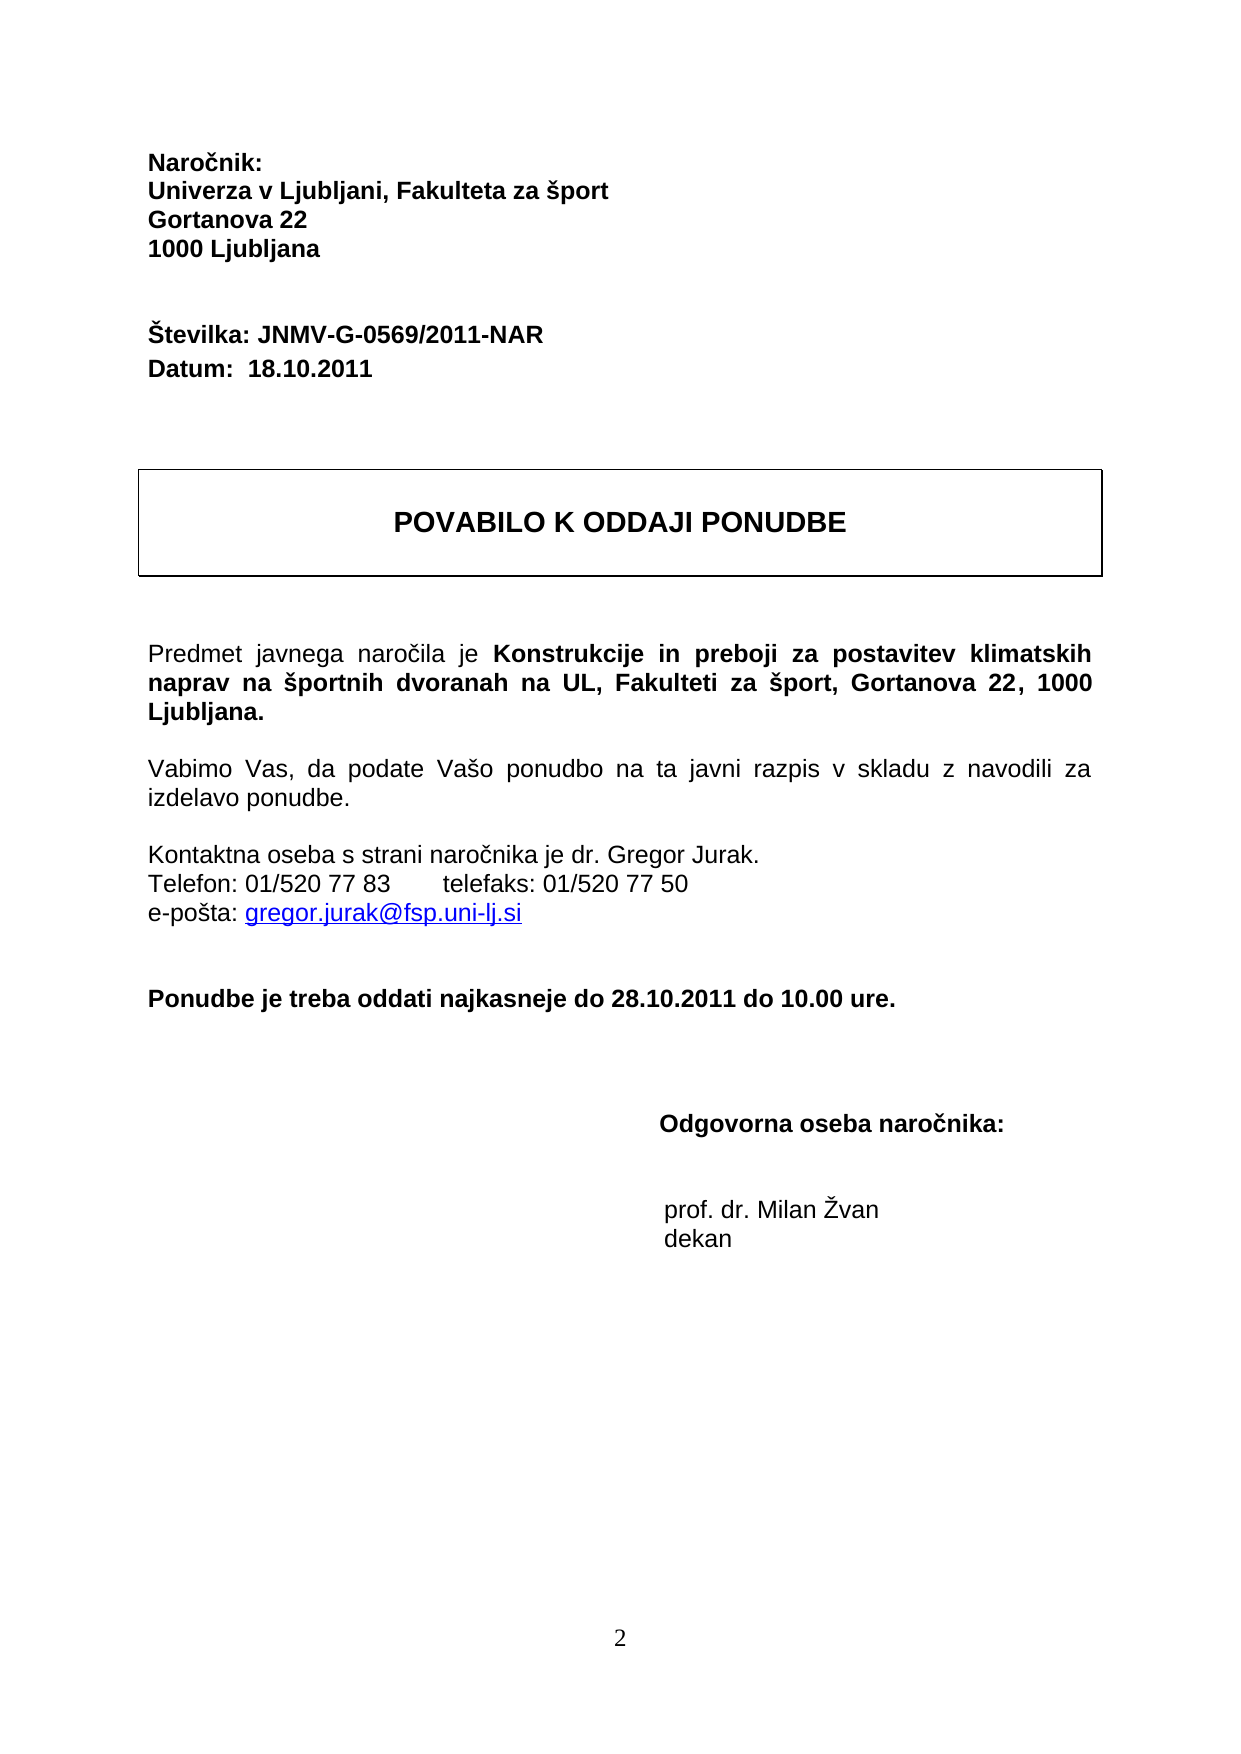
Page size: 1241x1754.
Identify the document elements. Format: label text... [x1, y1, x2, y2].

text prof. dr. Milan Žvan [148, 1195, 1093, 1224]
text Kontaktna oseba s strani naročnika je dr. Gregor Jurak. [148, 840, 1093, 869]
text Predmet javnega naročila je Konstrukcije in preboji za postavitev klimatskih naprav na športnih dvoranah na UL, Fakulteti za šport, Gortanova 22, 1000 Ljubljana. [148, 639, 1093, 725]
text Univerza v Ljubljani, Fakulteta za šport [148, 176, 1093, 205]
text Odgovorna oseba naročnika: [148, 1109, 1093, 1137]
text Gortanova 22 [148, 205, 1093, 234]
text Datum: 18.10.2011 [148, 354, 1093, 383]
text Telefon: 01/520 77 83 telefaks: 01/520 77 50 [148, 869, 1093, 898]
text e-pošta: gregor.jurak@fsp.uni-lj.si [148, 898, 1093, 927]
text POVABILO K ODDAJI PONUDBE [148, 506, 1093, 539]
text Številka: JNMV-G-0569/2011-NAR [148, 320, 1093, 349]
text Vabimo Vas, da podate Vašo ponudbo na ta javni razpis v skladu z navodili za izdelavo ponudbe. [148, 754, 1093, 812]
text Naročnik: [148, 148, 1093, 176]
text Ponudbe je treba oddati najkasneje do 28.10.2011 do 10.00 ure. [148, 984, 1093, 1013]
text dekan [148, 1224, 1093, 1252]
text 1000 Ljubljana [148, 234, 1093, 263]
